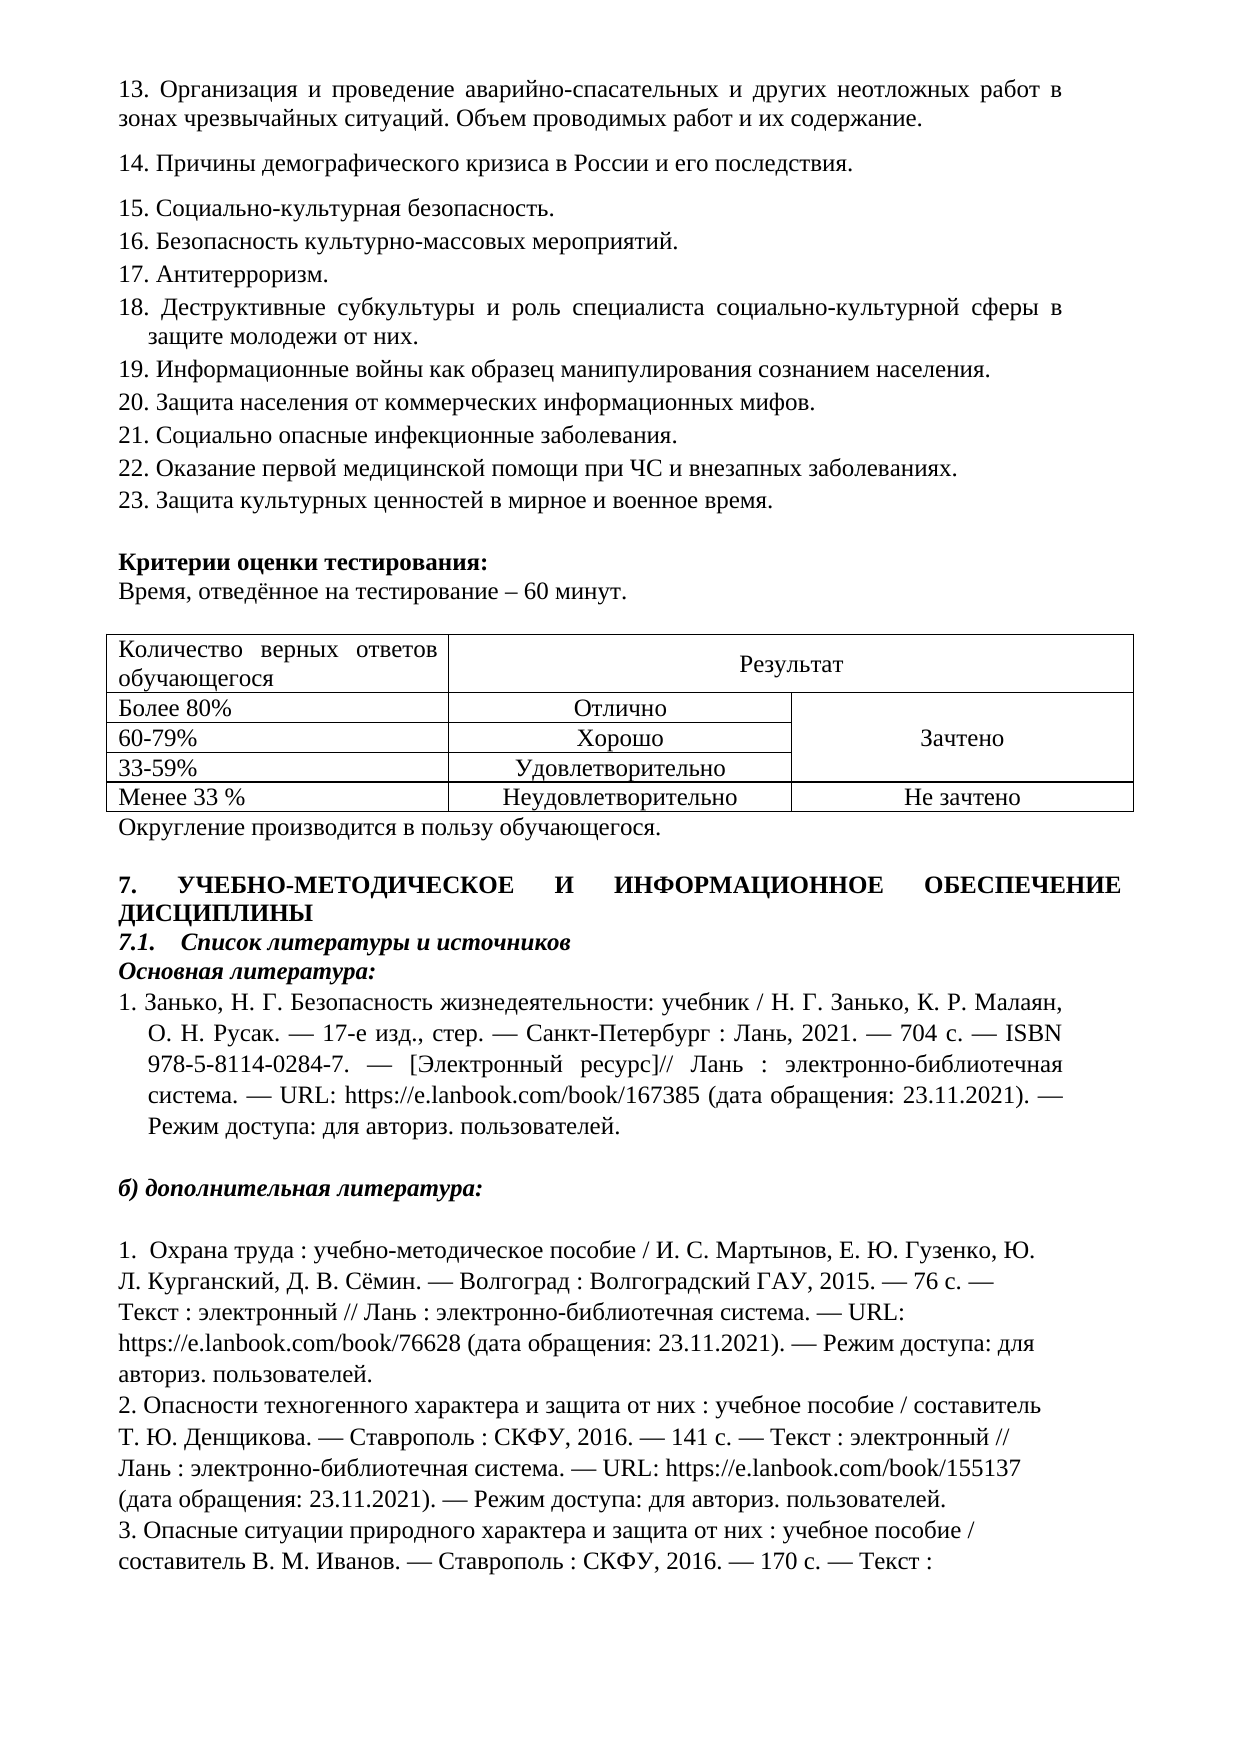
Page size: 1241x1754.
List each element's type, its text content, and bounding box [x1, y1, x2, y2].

text 23. Защита культурных ценностей в мирное и военное время. [118, 486, 1063, 514]
table_cell Не зачтено [792, 783, 1133, 811]
text 1. Охрана труда : учебно-методическое пособие / И. С. Мартынов, Е. Ю. Гузенко, Ю. Л. Курганский, Д. В. Сёмин. — Волгоград : Волгоградский ГАУ, 2015. — 76 с. — Текст : электронный // Лань : электронно-библиотечная система. — URL: https://e.lanbook.com/book/76628 (дата обращения: 23.11.2021). — Режим доступа: для авториз. пользователей. [118, 1235, 1063, 1388]
text Основная литература: [118, 956, 1122, 985]
text 1. Занько, Н. Г. Безопасность жизнедеятельности: учебник / Н. Г. Занько, К. Р. Малаян, О. Н. Русак. — 17-е изд., стер. — Санкт-Петербург : Лань, 2021. — 704 с. — ISBN 978-5-8114-0284-7. — [Электронный ресурс]// Лань : электронно-библиотечная система. — URL: https://e.lanbook.com/book/167385 (дата обращения: 23.11.2021). — Режим доступа: для авториз. пользователей. [118, 987, 1063, 1140]
text 21. Социально опасные инфекционные заболевания. [118, 420, 1063, 448]
text 7. УЧЕБНО-МЕТОДИЧЕСКОЕ И ИНФОРМАЦИОННОЕ ОБЕСПЕЧЕНИЕ ДИСЦИПЛИНЫ [118, 870, 1122, 927]
table_header Результат [449, 635, 1133, 692]
text 16. Безопасность культурно-массовых мероприятий. [118, 226, 1063, 255]
text 14. Причины демографического кризиса в России и его последствия. [118, 148, 1063, 177]
text б) дополнительная литература: [118, 1173, 1122, 1202]
text 2. Опасности техногенного характера и защита от них : учебное пособие / составитель Т. Ю. Денщикова. — Ставрополь : СКФУ, 2016. — 141 с. — Текст : электронный // Лань : электронно-библиотечная система. — URL: https://e.lanbook.com/book/155137 (дата обращения: 23.11.2021). — Режим доступа: для авториз. пользователей. [118, 1391, 1063, 1512]
text 15. Социально-культурная безопасность. [118, 193, 1063, 222]
table_cell Хорошо [449, 723, 791, 752]
table_cell Менее 33 % [107, 783, 448, 811]
table_cell 33-59% [107, 753, 448, 781]
text 13. Организация и проведение аварийно-спасательных и других неотложных работ в зонах чрезвычайных ситуаций. Объем проводимых работ и их содержание. [118, 74, 1063, 131]
table_cell Более 80% [107, 693, 448, 722]
table_cell Неудовлетворительно [449, 783, 791, 811]
text 20. Защита населения от коммерческих информационных мифов. [118, 387, 1063, 416]
text Округление производится в пользу обучающегося. [118, 812, 1122, 841]
text Время, отведённое на тестирование – 60 минут. [118, 576, 1122, 605]
table_header Количество верных ответов обучающегося [107, 635, 448, 692]
text 17. Антитерроризм. [118, 259, 1063, 288]
table_cell 60-79% [107, 723, 448, 752]
text 18. Деструктивные субкультуры и роль специалиста социально-культурной сферы в защите молодежи от них. [118, 292, 1063, 350]
text 7.1. Список литературы и источников [118, 927, 1122, 956]
table_cell Удовлетворительно [449, 753, 791, 781]
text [118, 1515, 1063, 1574]
table_cell Зачтено [792, 693, 1133, 781]
text 19. Информационные войны как образец манипулирования сознанием населения. [118, 354, 1063, 383]
text Критерии оценки тестирования: [118, 547, 1122, 576]
table_cell Отлично [449, 693, 791, 722]
text 22. Оказание первой медицинской помощи при ЧС и внезапных заболеваниях. [118, 453, 1063, 481]
